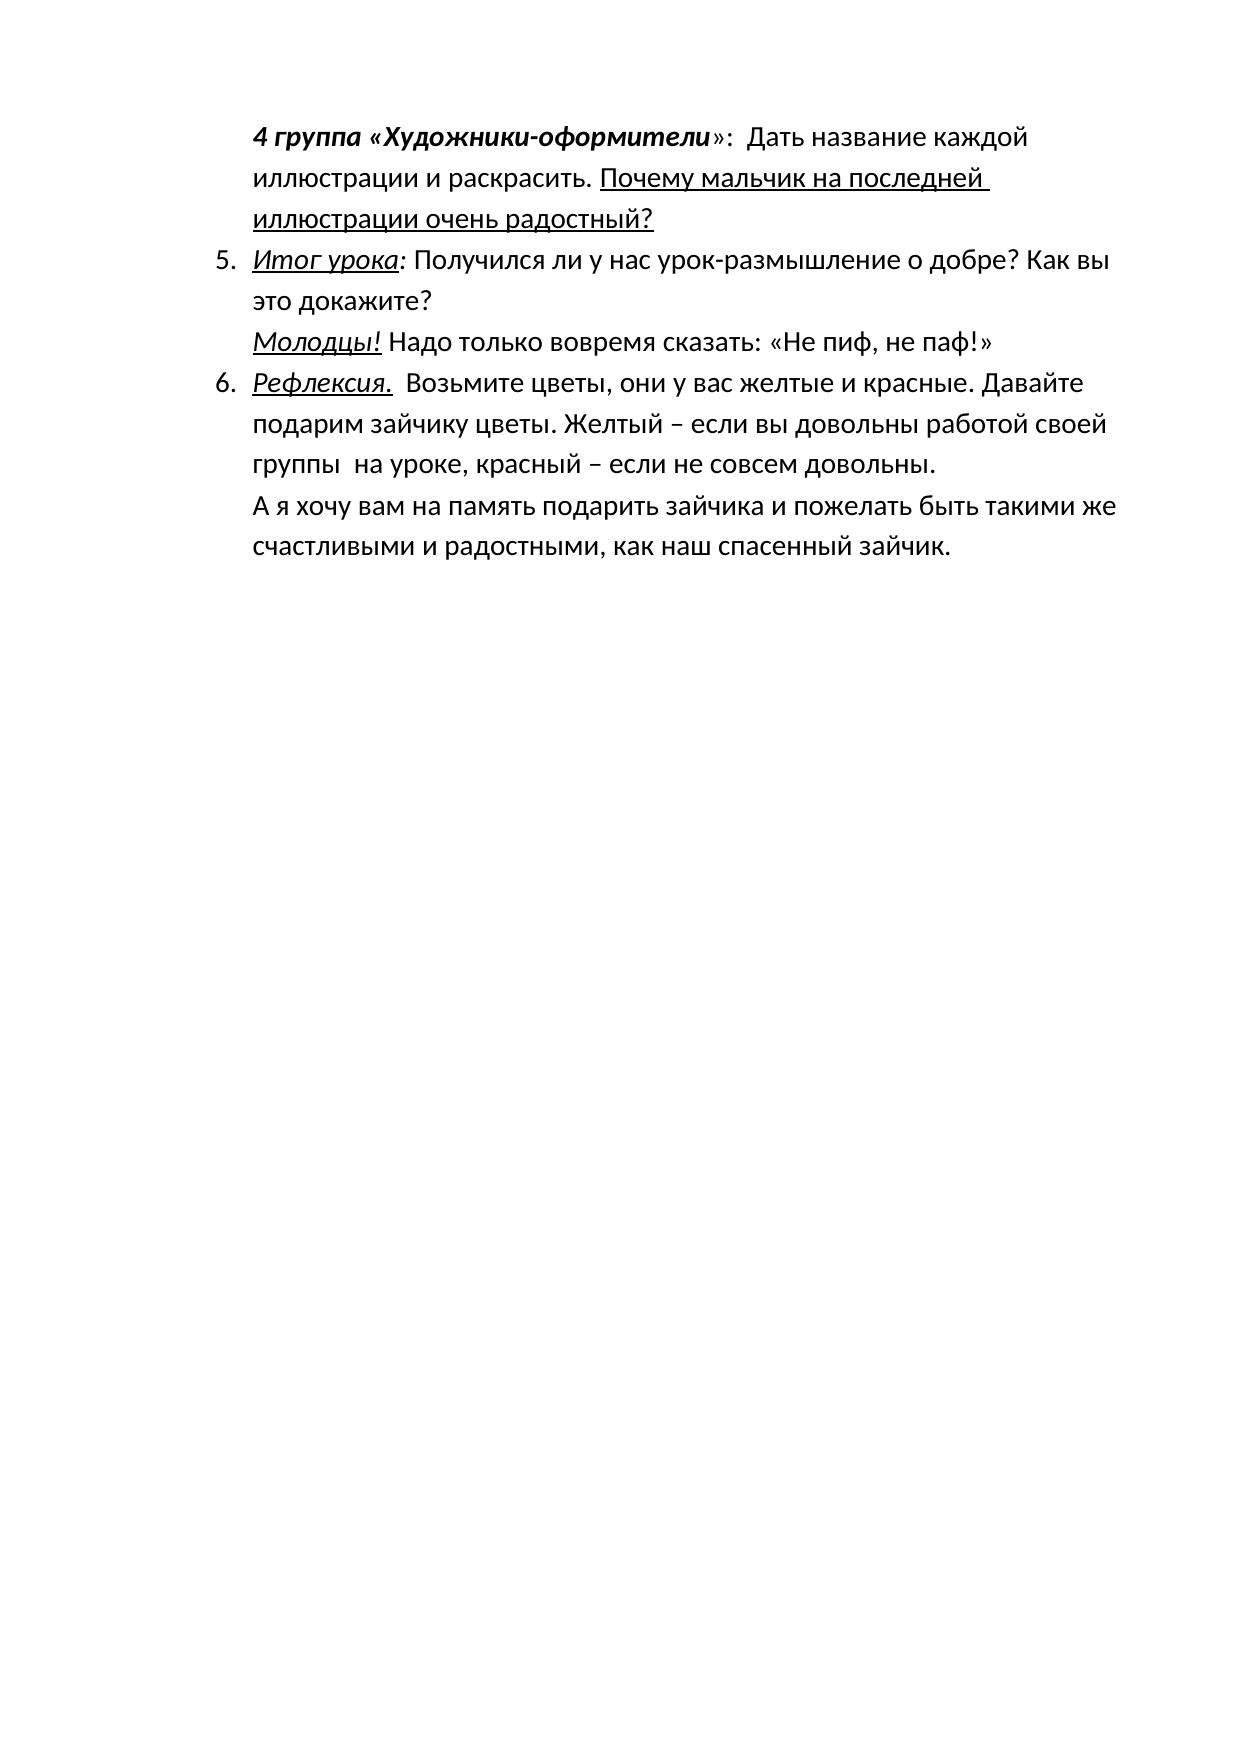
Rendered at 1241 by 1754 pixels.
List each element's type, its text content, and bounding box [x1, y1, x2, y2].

list Рефлексия. Возьмите цветы, они у вас желтые и красные. Давайте подарим зайчику цветы. Желтый – если вы довольны работой своей группы на уроке, красный – если не совсем довольны. [215, 364, 1152, 481]
list А я хочу вам на память подарить зайчика и пожелать быть такими же счастливыми и радостными, как наш спасенный зайчик. [252, 487, 1152, 563]
list Молодцы! Надо только вовремя сказать: «Не пиф, не паф!» [252, 323, 1152, 358]
list Итог урока: Получился ли у нас урок-размышление о добре? Как вы это докажите? [215, 241, 1152, 317]
list 4 группа «Художники-оформители»: Дать название каждой иллюстрации и раскрасить. Почему мальчик на последней иллюстрации очень радостный? [252, 118, 1152, 236]
